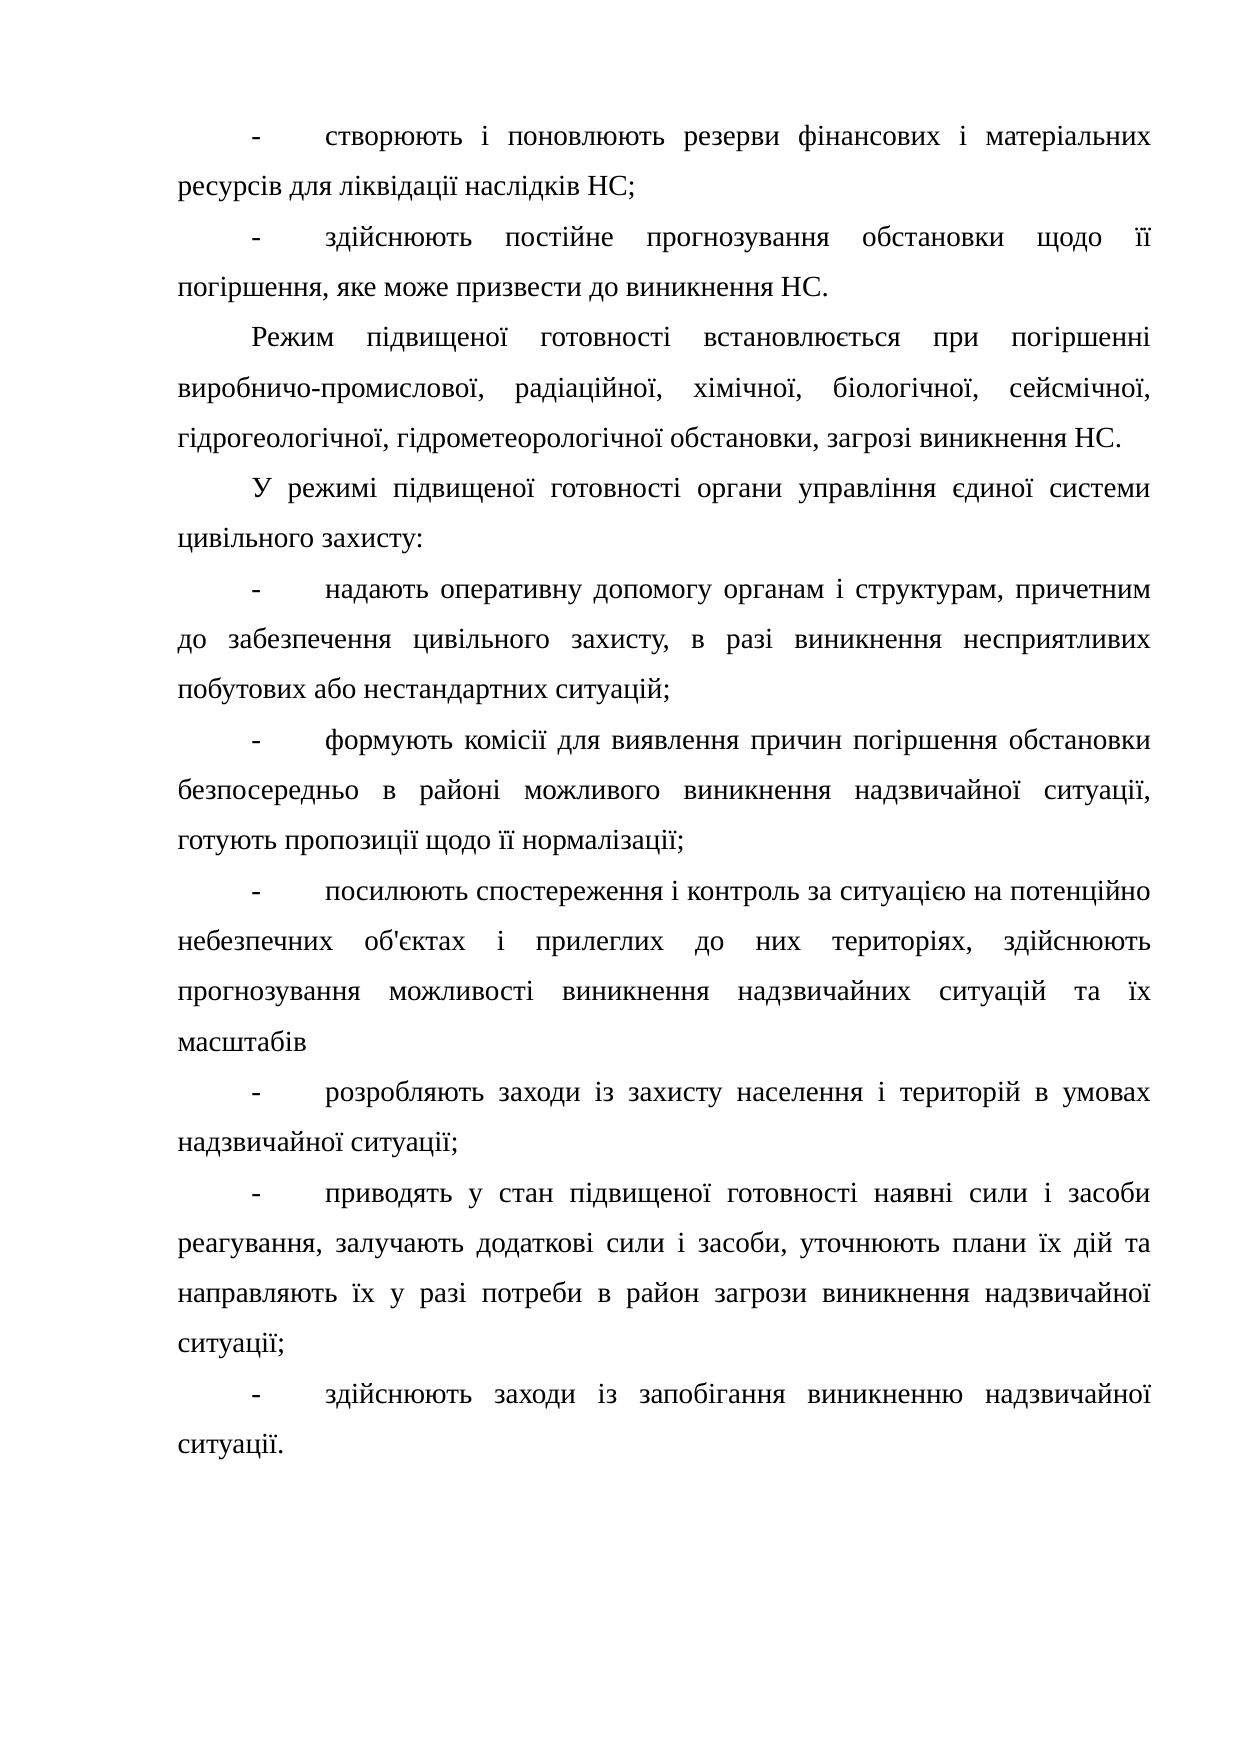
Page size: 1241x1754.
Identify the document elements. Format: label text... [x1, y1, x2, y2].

text Режим підвищеної готовності встановлюється при погіршенні виробничо-промислової, радіаційної, хімічної, біологічної, сейсмічної, гідрогеологічної, гідрометеорологічної обстановки, загрозі виникнення НС. [177, 319, 1152, 453]
list розробляють заходи із захисту населення і територій в умовах надзвичайної ситуації; [177, 1074, 1152, 1158]
list посилюють спостереження і контроль за ситуацією на потенційно небезпечних об'єктах і прилеглих до них територіях, здійснюють прогнозування можливості виникнення надзвичайних ситуацій та їх масштабів [177, 873, 1152, 1057]
text У режимі підвищеної готовності органи управління єдиної системи цивільного захисту: [177, 470, 1152, 554]
list формують комісії для виявлення причин погіршення обстановки безпосередньо в районі можливого виникнення надзвичайної ситуації, готують пропозиції щодо її нормалізації; [177, 722, 1152, 856]
list здійснюють постійне прогнозування обстановки щодо її погіршення, яке може призвести до виникнення НС. [177, 219, 1152, 303]
list приводять у стан підвищеної готовності наявні сили і засоби реагування, залучають додаткові сили і засоби, уточнюють плани їх дій та направляють їх у разі потреби в район загрози виникнення надзвичайної ситуації; [177, 1175, 1152, 1359]
list надають оперативну допомогу органам і структурам, причетним до забезпечення цивільного захисту, в разі виникнення несприятливих побутових або нестандартних ситуацій; [177, 571, 1152, 705]
list здійснюють заходи із запобігання виникненню надзвичайної ситуації. [177, 1376, 1152, 1460]
list створюють і поновлюють резерви фінансових і матеріальних ресурсів для ліквідації наслідків НС; [177, 118, 1152, 202]
